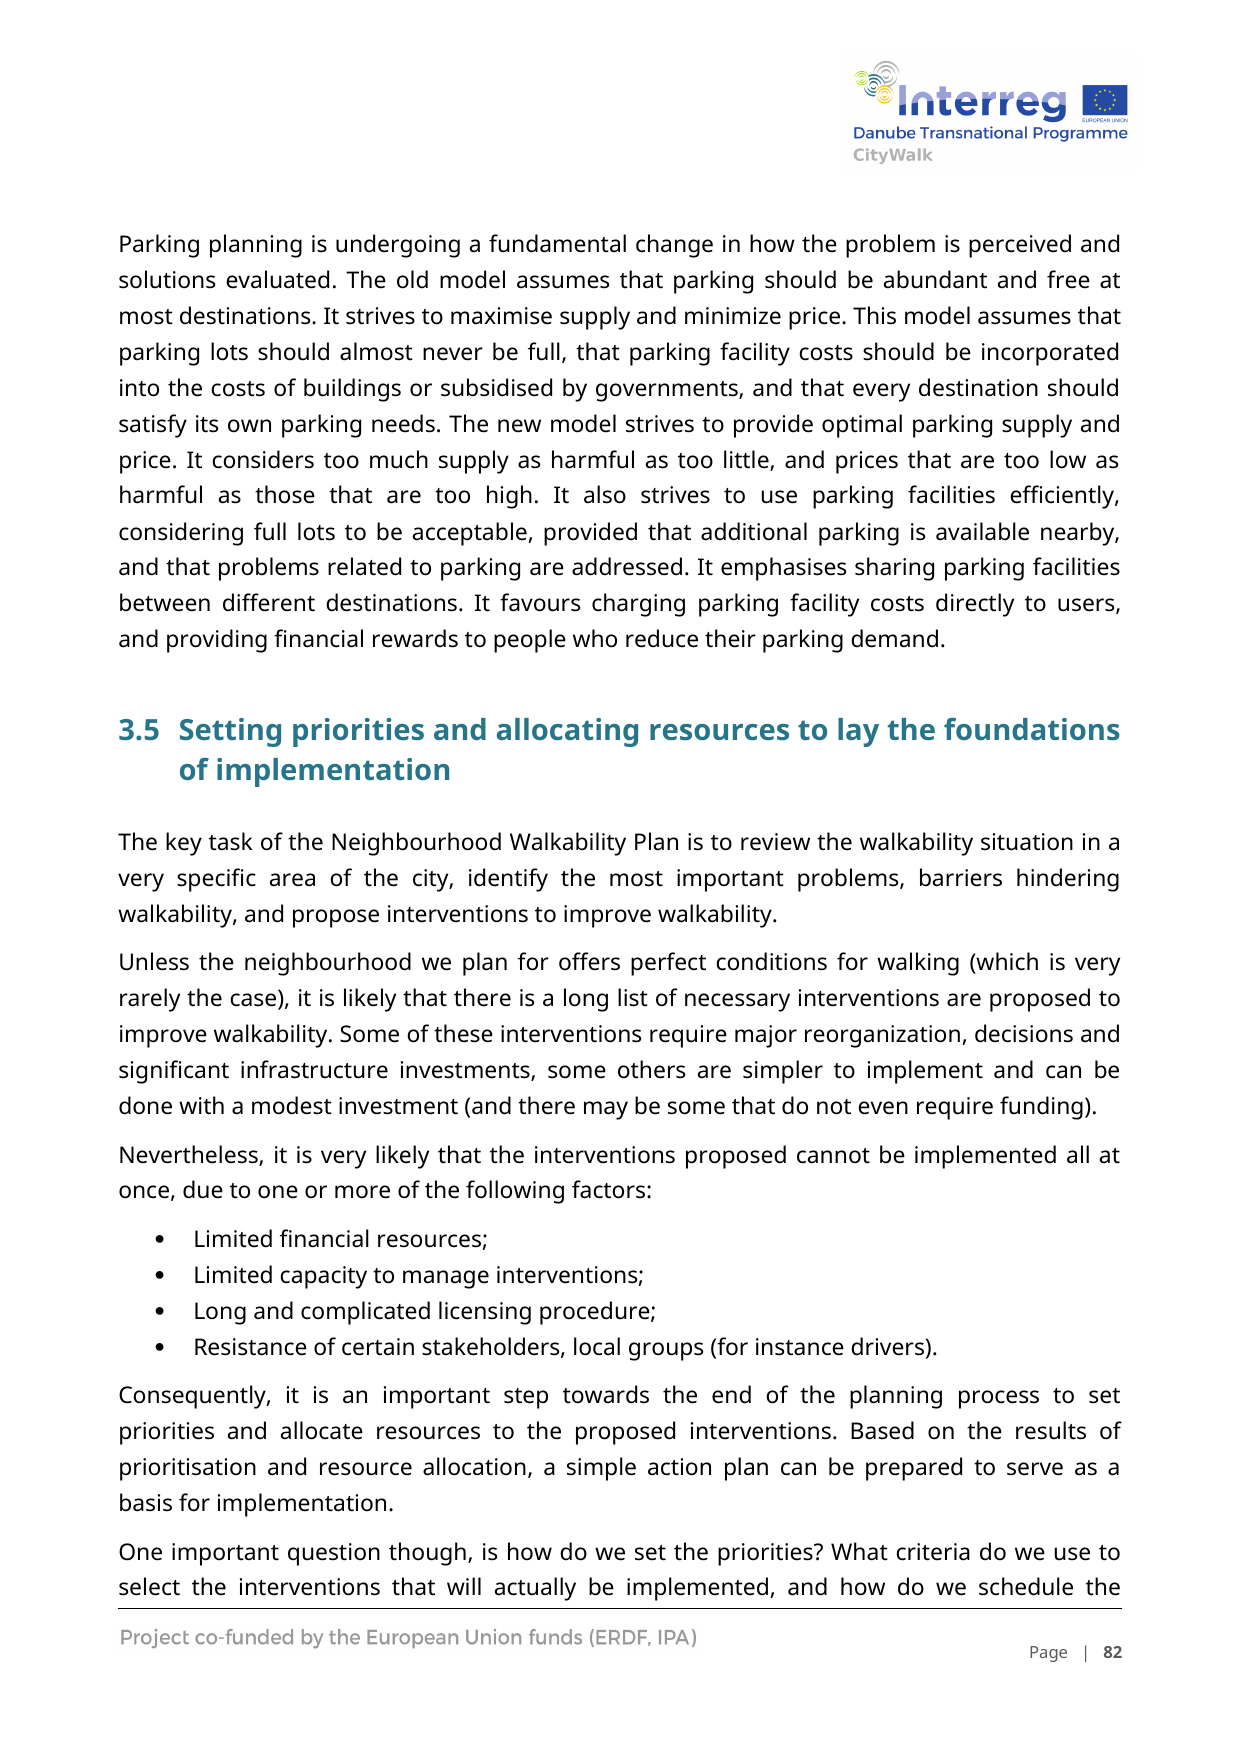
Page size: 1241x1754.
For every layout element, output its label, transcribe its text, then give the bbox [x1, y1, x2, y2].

text Nevertheless, it is very likely that the interventions proposed cannot be implemented all at once, due to one or more of the following factors: [118, 1138, 1122, 1206]
subtitle Setting priorities and allocating resources to lay the foundations of implementation [118, 709, 1122, 788]
list Limited financial resources; [156, 1223, 1122, 1254]
text Parking planning is undergoing a fundamental change in how the problem is perceived and solutions evaluated. The old model assumes that parking should be abundant and free at most destinations. It strives to maximise supply and minimize price. This model assumes that parking lots should almost never be full, that parking facility costs should be incorporated into the costs of buildings or subsidised by governments, and that every destination should satisfy its own parking needs. The new model strives to provide optimal parking supply and price. It considers too much supply as harmful as too little, and prices that are too low as harmful as those that are too high. It also strives to use parking facilities efficiently, considering full lots to be acceptable, provided that additional parking is available nearby, and that problems related to parking are addressed. It emphasises sharing parking facilities between different destinations. It favours charging parking facility costs directly to users, and providing financial rewards to people who reduce their parking demand. [118, 228, 1122, 654]
list Limited capacity to manage interventions; [156, 1259, 1122, 1290]
list Long and complicated licensing procedure; [156, 1295, 1122, 1326]
picture [842, 53, 1138, 170]
picture [113, 1622, 704, 1656]
text Unless the neighbourhood we plan for offers perfect conditions for walking (which is very rarely the case), it is likely that there is a long list of necessary interventions are proposed to improve walkability. Some of these interventions require major reorganization, decisions and significant infrastructure investments, some others are simpler to implement and can be done with a modest investment (and there may be some that do not even require funding). [118, 946, 1122, 1121]
text The key task of the Neighbourhood Walkability Plan is to review the walkability situation in a very specific area of the city, identify the most important problems, barriers hindering walkability, and propose interventions to improve walkability. [118, 826, 1122, 929]
text Consequently, it is an important step towards the end of the planning process to set priorities and allocate resources to the proposed interventions. Based on the results of prioritisation and resource allocation, a simple action plan can be prepared to serve as a basis for implementation. [118, 1379, 1122, 1518]
list Resistance of certain stakeholders, local groups (for instance drivers). [156, 1331, 1122, 1362]
